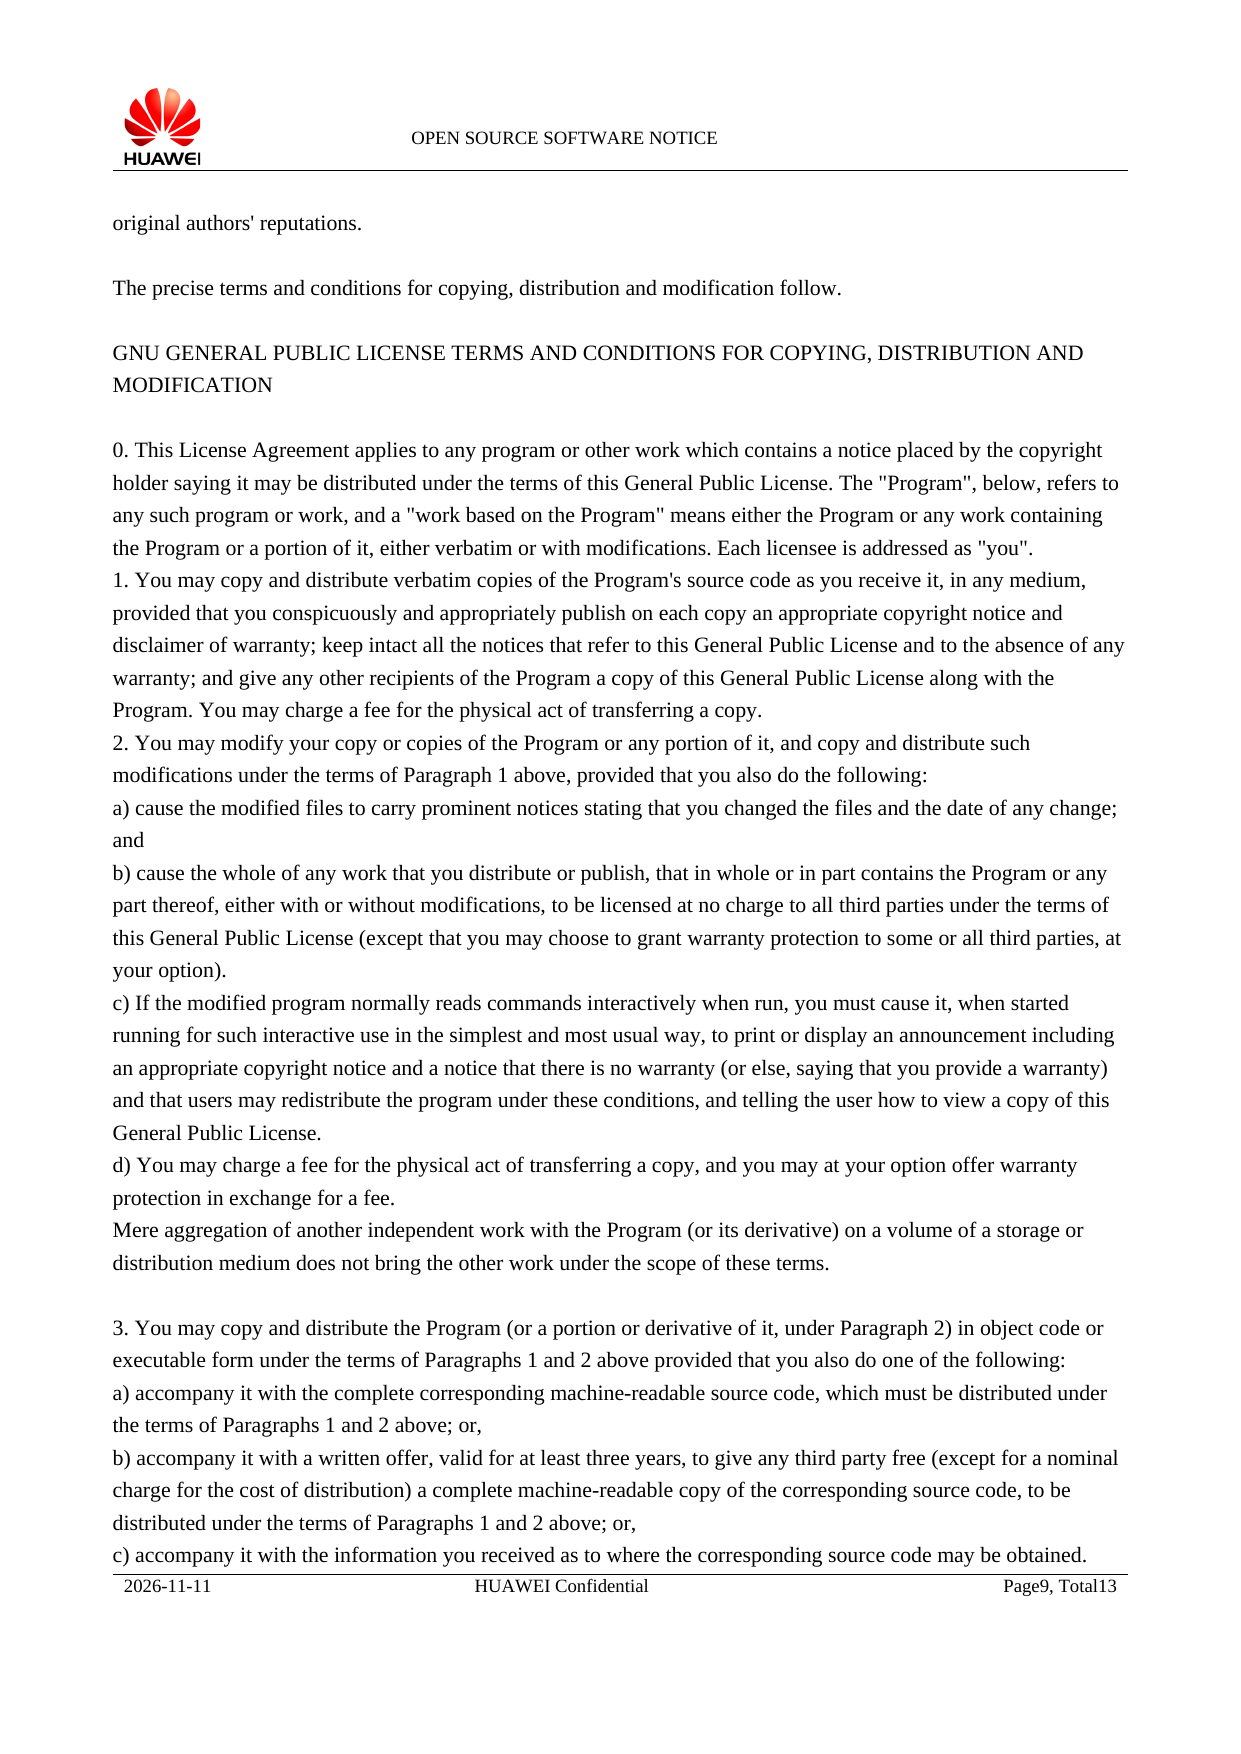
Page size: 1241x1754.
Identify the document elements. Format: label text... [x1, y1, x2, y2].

picture [124, 88, 201, 165]
